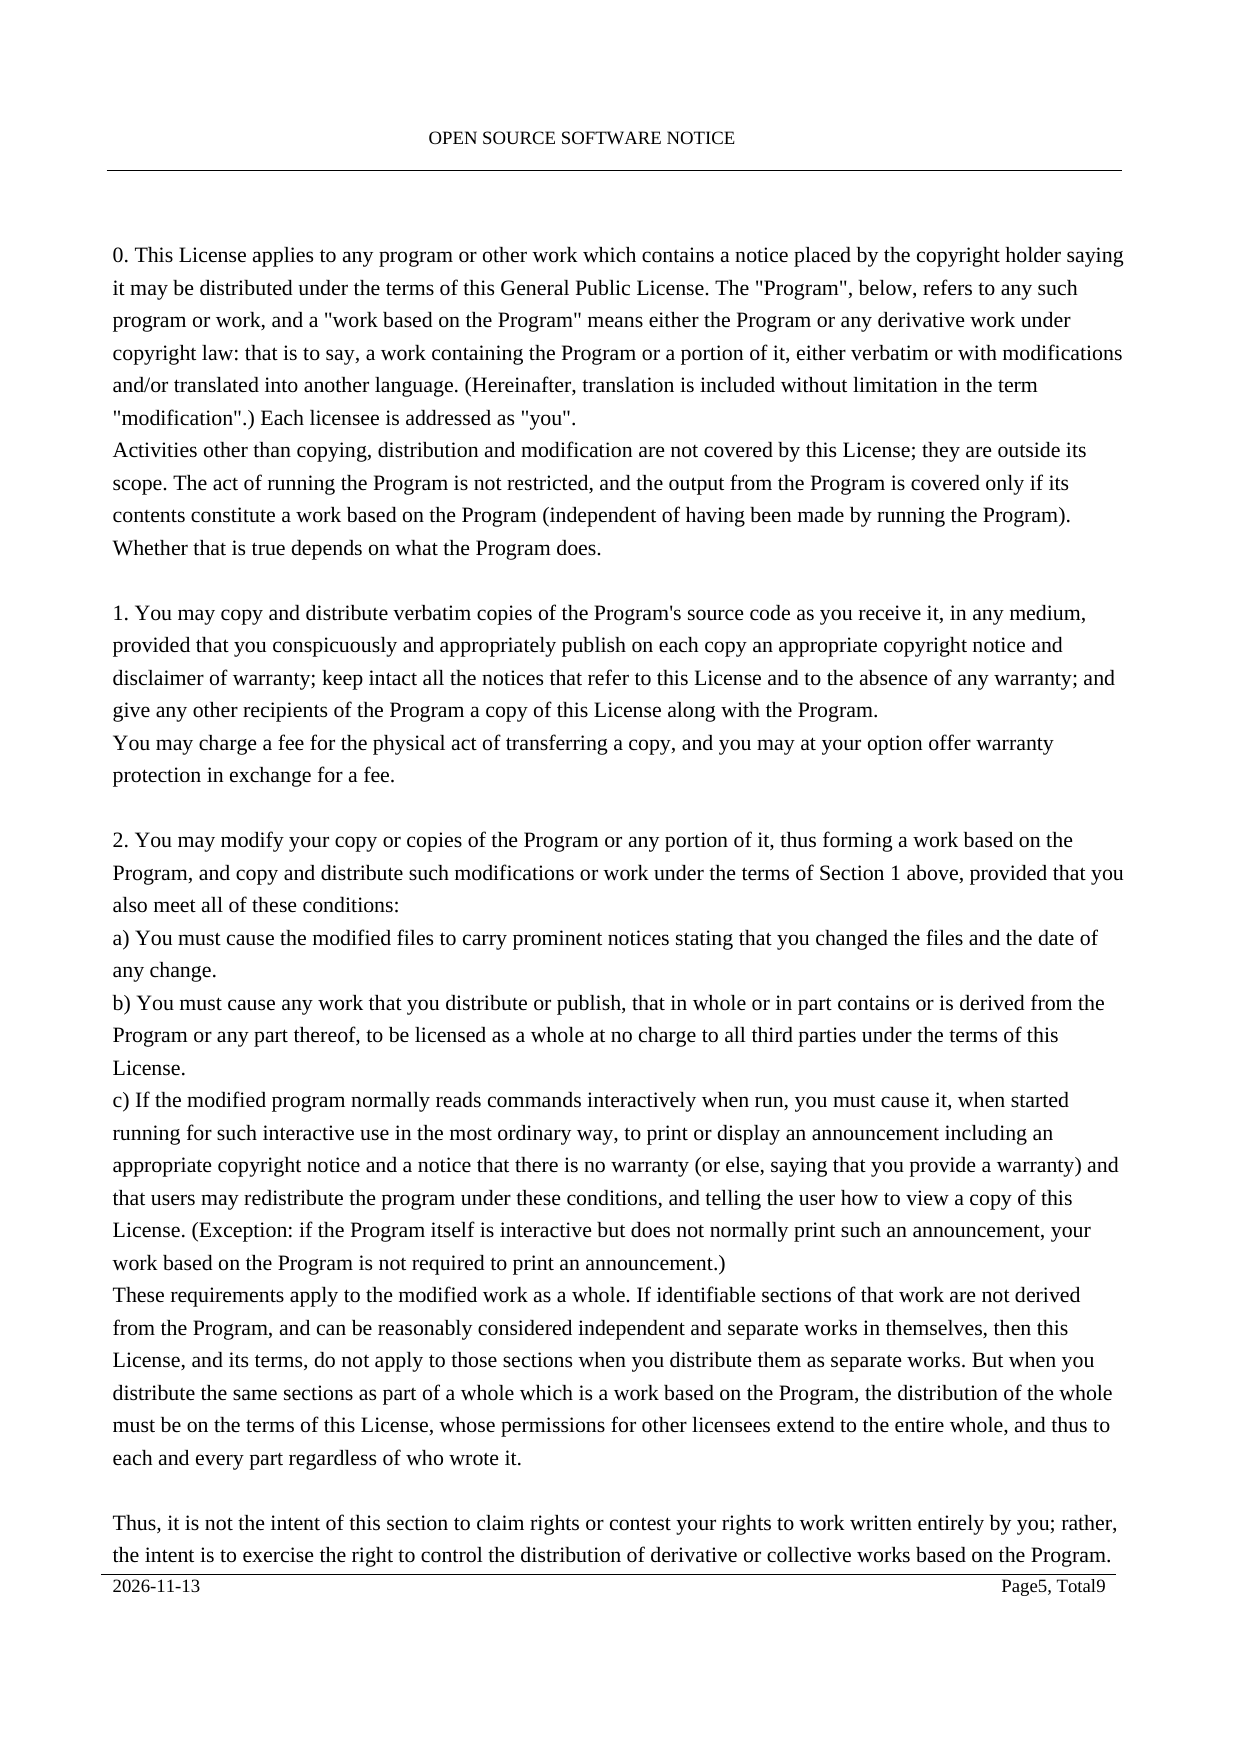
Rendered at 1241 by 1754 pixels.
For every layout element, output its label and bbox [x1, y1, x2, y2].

text [112, 206, 1128, 1571]
